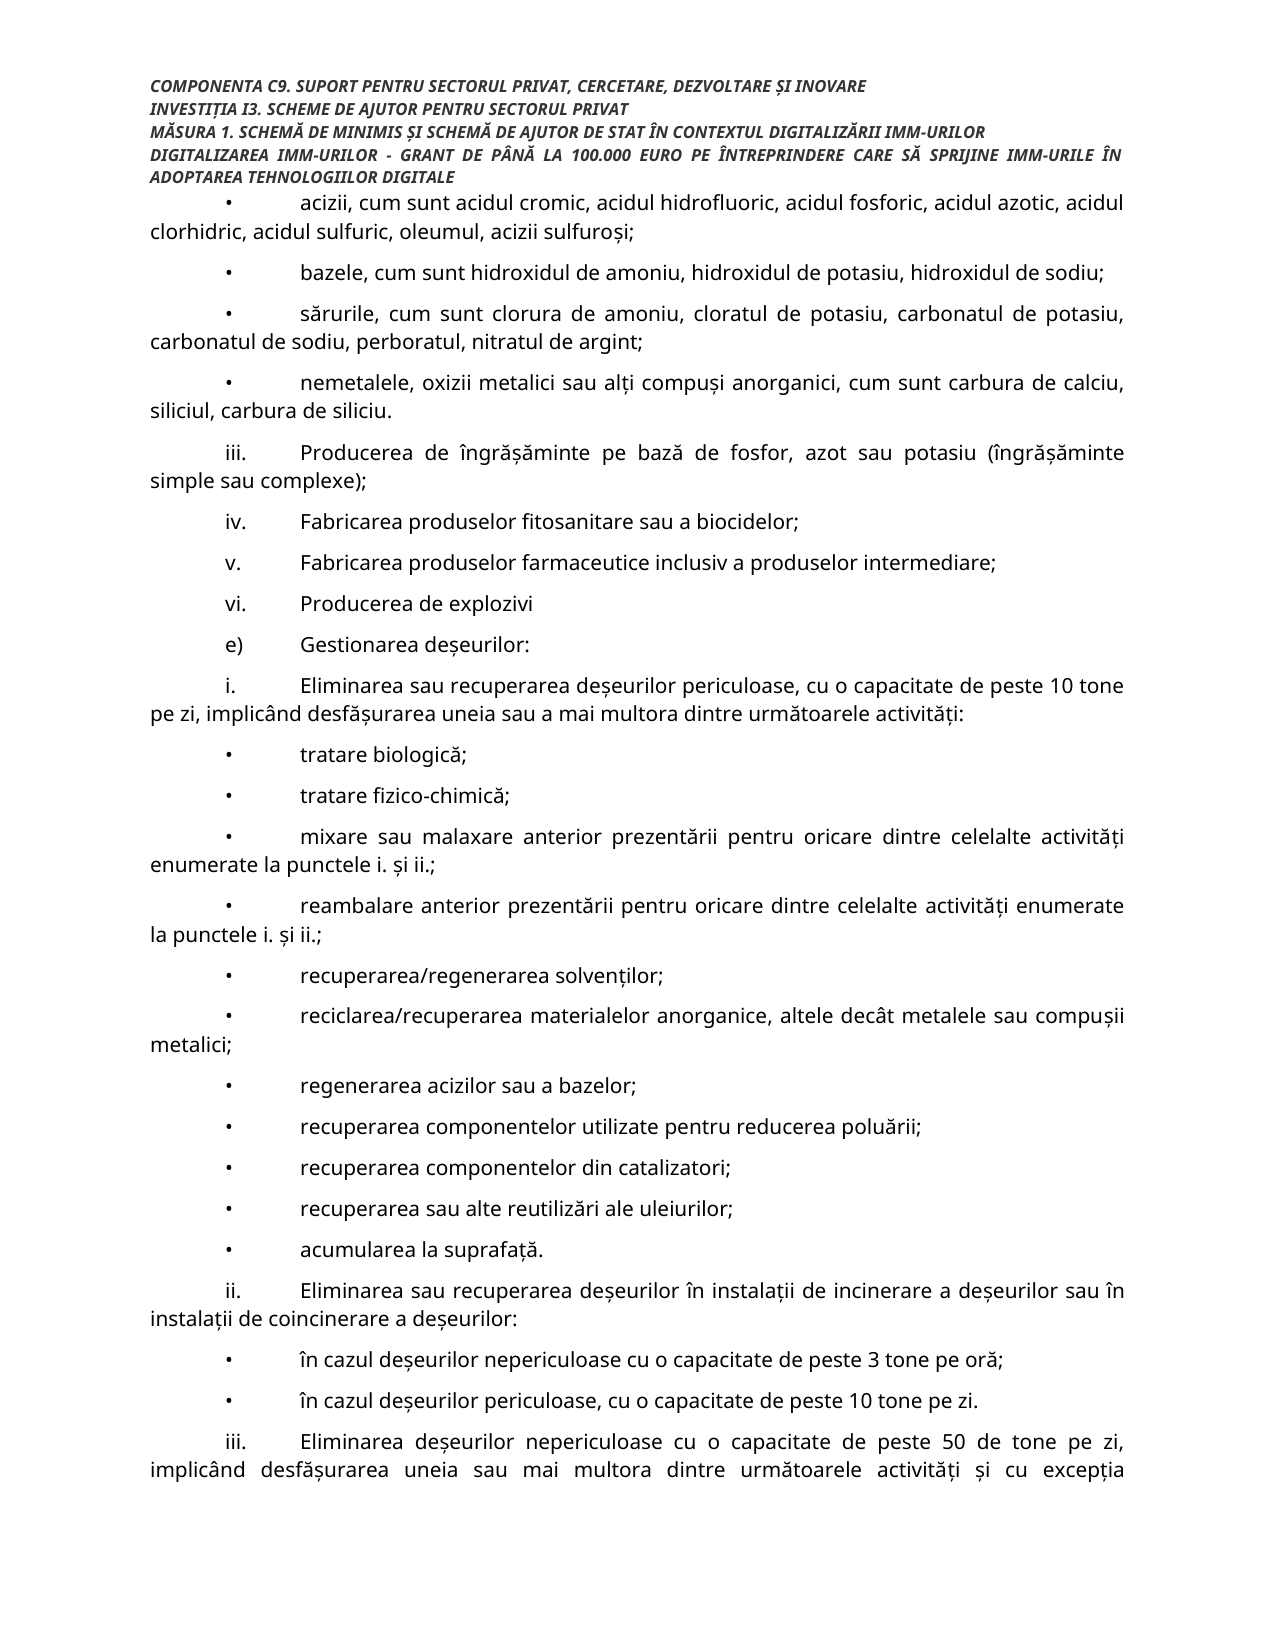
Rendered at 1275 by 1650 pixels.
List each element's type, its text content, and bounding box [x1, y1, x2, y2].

text • recuperarea componentelor din catalizatori; [150, 1153, 1125, 1181]
text i. Eliminarea sau recuperarea deșeurilor periculoase, cu o capacitate de peste 10 tone pe zi, implicând desfășurarea uneia sau a mai multora dintre următoarele activități: [150, 671, 1125, 728]
text • regenerarea acizilor sau a bazelor; [150, 1071, 1125, 1099]
text ii. Eliminarea sau recuperarea deșeurilor în instalații de incinerare a deșeurilor sau în instalații de coincinerare a deșeurilor: [150, 1276, 1125, 1333]
text • reciclarea/recuperarea materialelor anorganice, altele decât metalele sau compușii metalici; [150, 1002, 1125, 1058]
text • în cazul deșeurilor nepericuloase cu o capacitate de peste 3 tone pe oră; [150, 1345, 1125, 1373]
text • mixare sau malaxare anterior prezentării pentru oricare dintre celelalte activități enumerate la punctele i. și ii.; [150, 822, 1125, 879]
text v. Fabricarea produselor farmaceutice inclusiv a produselor intermediare; [150, 548, 1125, 576]
text • nemetalele, oxizii metalici sau alți compuși anorganici, cum sunt carbura de calciu, siliciul, carbura de siliciu. [150, 368, 1125, 425]
text iii. Producerea de îngrășăminte pe bază de fosfor, azot sau potasiu (îngrășăminte simple sau complexe); [150, 438, 1125, 494]
text • recuperarea/regenerarea solvenților; [150, 961, 1125, 989]
text • tratare biologică; [150, 740, 1125, 768]
text vi. Producerea de explozivi [150, 589, 1125, 617]
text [150, 1427, 1125, 1484]
text • tratare fizico-chimică; [150, 781, 1125, 809]
text • recuperarea sau alte reutilizări ale uleiurilor; [150, 1194, 1125, 1222]
text • acizii, cum sunt acidul cromic, acidul hidrofluoric, acidul fosforic, acidul azotic, acidul clorhidric, acidul sulfuric, oleumul, acizii sulfuroși; [150, 188, 1125, 245]
text • recuperarea componentelor utilizate pentru reducerea poluării; [150, 1112, 1125, 1140]
text e) Gestionarea deșeurilor: [150, 630, 1125, 658]
text iv. Fabricarea produselor fitosanitare sau a biocidelor; [150, 507, 1125, 535]
text • reambalare anterior prezentării pentru oricare dintre celelalte activități enumerate la punctele i. și ii.; [150, 891, 1125, 948]
text • acumularea la suprafață. [150, 1235, 1125, 1263]
text • în cazul deșeurilor periculoase, cu o capacitate de peste 10 tone pe zi. [150, 1386, 1125, 1414]
text • bazele, cum sunt hidroxidul de amoniu, hidroxidul de potasiu, hidroxidul de sodiu; [150, 258, 1125, 286]
text • sărurile, cum sunt clorura de amoniu, cloratul de potasiu, carbonatul de potasiu, carbonatul de sodiu, perboratul, nitratul de argint; [150, 299, 1125, 356]
